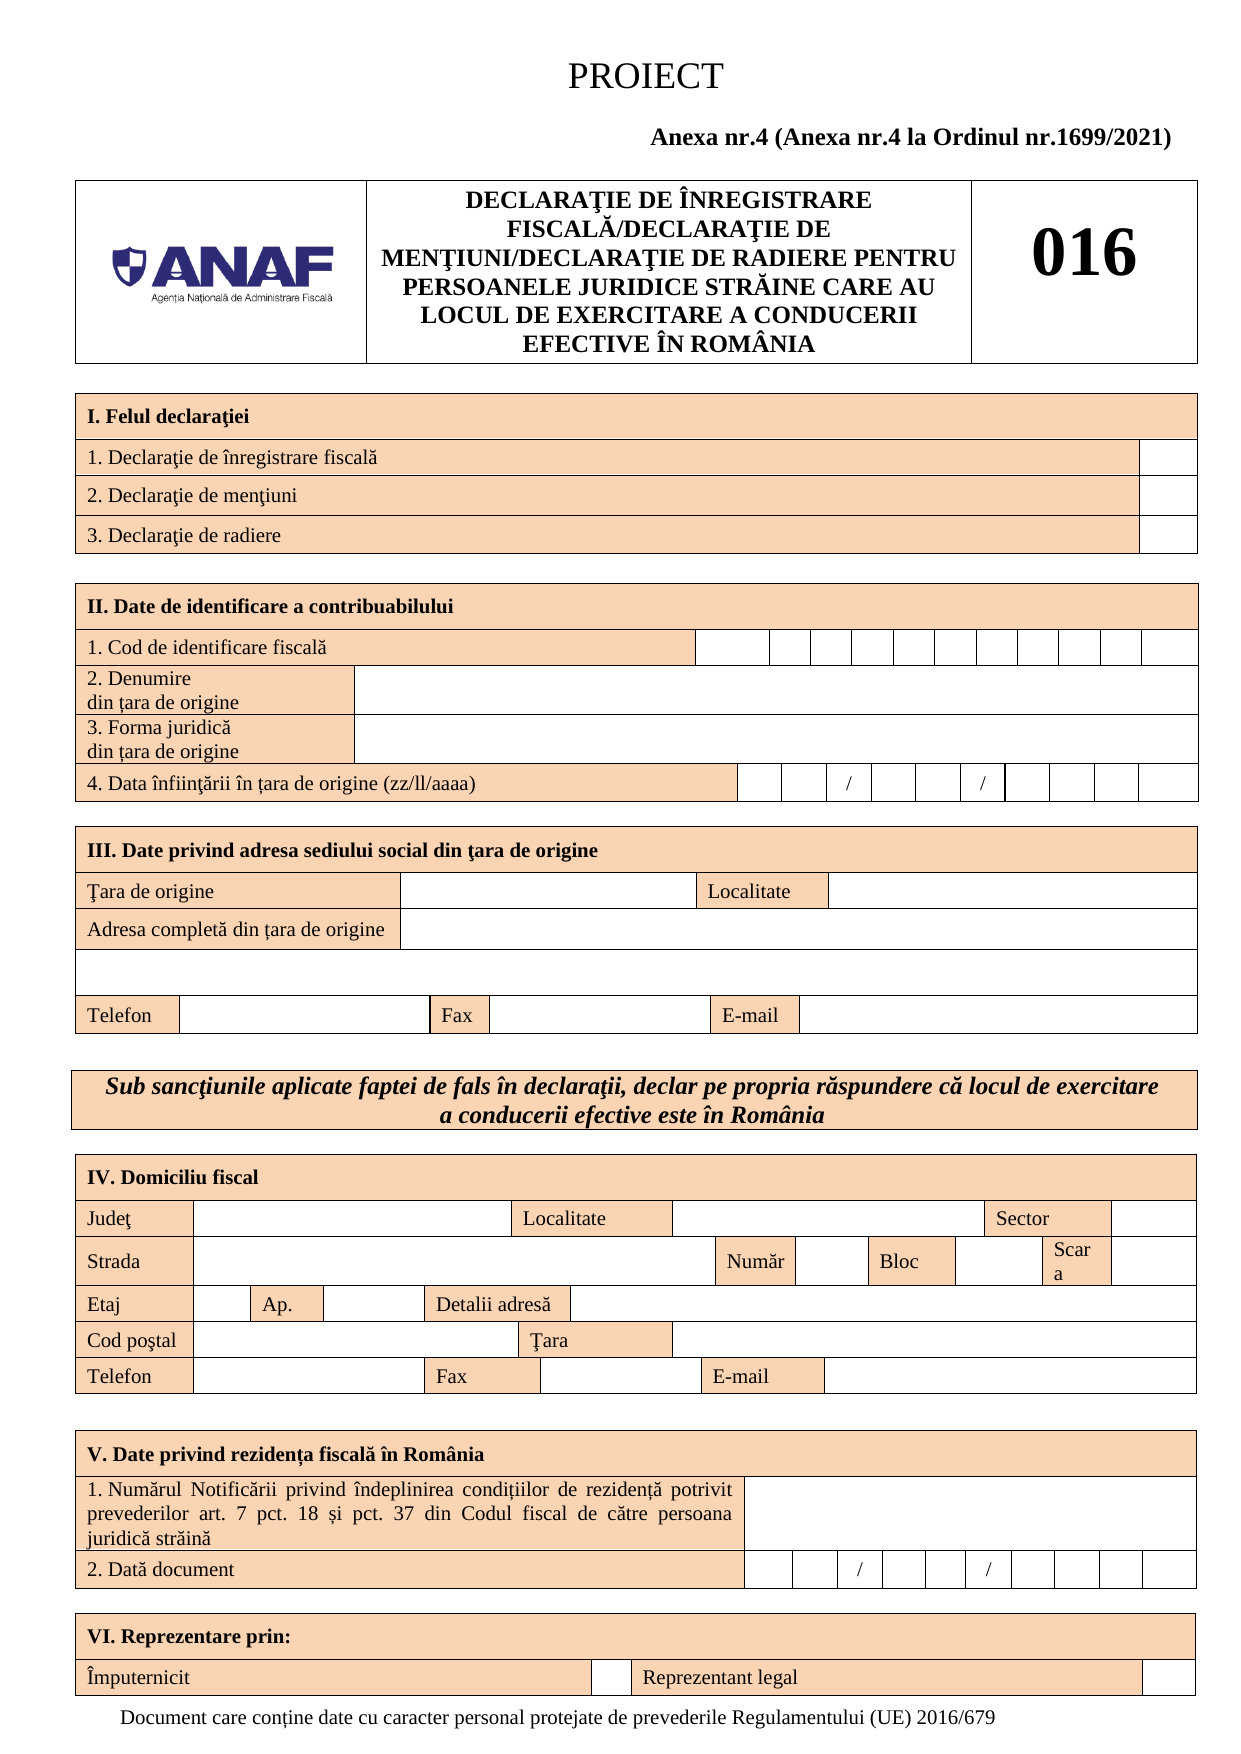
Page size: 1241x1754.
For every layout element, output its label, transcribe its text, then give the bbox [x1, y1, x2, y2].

table_cell Ţara de origine [76, 873, 400, 908]
table_cell [829, 873, 1197, 908]
table_cell Fax [425, 1358, 540, 1393]
table_cell [935, 630, 976, 665]
table_cell Ţara [519, 1322, 672, 1357]
table_cell [1095, 764, 1138, 801]
table_cell [1140, 440, 1197, 474]
table_cell Localitate [512, 1201, 672, 1236]
table_cell Telefon [76, 996, 179, 1033]
table_cell [324, 1286, 424, 1321]
table_cell [916, 764, 960, 801]
table_cell Scara [1043, 1237, 1111, 1285]
table_cell [811, 630, 851, 665]
table_cell / [838, 1551, 882, 1588]
table_header Sub sancţiunile aplicate faptei de fals în declaraţii, declar pe propria răspundere că locul de exercitare a conducerii efective este în România [72, 1071, 1197, 1129]
table_header [76, 181, 366, 363]
table_cell [1012, 1551, 1054, 1588]
table_cell [696, 630, 769, 665]
table_cell Etaj [76, 1286, 193, 1321]
table_cell [793, 1551, 837, 1588]
table_cell [926, 1551, 965, 1588]
table_header III. Date privind adresa sediului social din ţara de origine [76, 827, 1197, 872]
table_cell / [961, 764, 1004, 801]
table_header IV. Domiciliu fiscal [76, 1155, 1196, 1200]
table_cell [1101, 630, 1141, 665]
table_cell [401, 873, 696, 908]
table_cell [1140, 516, 1197, 553]
table_cell [1018, 630, 1058, 665]
table_cell [76, 950, 1197, 995]
table_cell Strada [76, 1237, 193, 1285]
table_cell 1. Declaraţie de înregistrare fiscală [76, 440, 1139, 474]
table_cell [490, 996, 710, 1033]
table_cell Sector [985, 1201, 1111, 1236]
table_cell [673, 1322, 1196, 1357]
table_cell [194, 1237, 715, 1285]
table_cell [1100, 1551, 1142, 1588]
table_cell [745, 1551, 792, 1588]
table_cell [872, 764, 915, 801]
table_cell 4. Data înfiinţării în țara de origine (zz/ll/aaaa) [76, 764, 737, 801]
table_cell Ap. [251, 1286, 323, 1321]
table_cell 1. Cod de identificare fiscală [76, 630, 695, 665]
table_cell [1142, 630, 1198, 665]
table_cell [194, 1201, 511, 1236]
table_cell Reprezentant legal [632, 1660, 1142, 1695]
table_cell Adresa completă din țara de origine [76, 909, 400, 949]
table_cell [541, 1358, 701, 1393]
table_cell 3. Forma juridică din țara de origine [76, 715, 354, 763]
table_header 016 [972, 181, 1197, 363]
table_cell [194, 1358, 424, 1393]
table_cell Fax [431, 996, 489, 1033]
table_cell [401, 909, 1197, 949]
table_cell Dată document [76, 1551, 744, 1588]
table_cell [1006, 764, 1049, 801]
table_header VI. Reprezentare prin: [76, 1614, 1195, 1659]
table_cell [592, 1660, 631, 1695]
table_cell [956, 1237, 1042, 1285]
table_cell [1112, 1201, 1196, 1236]
table_cell [355, 666, 1198, 714]
table_cell [745, 1477, 1196, 1549]
table_header II. Date de identificare a contribuabilului [76, 584, 1198, 629]
table_cell Detalii adresă [425, 1286, 570, 1321]
table_cell Împuternicit [76, 1660, 591, 1695]
table_cell 3. Declaraţie de radiere [76, 516, 1139, 553]
table_cell [194, 1322, 518, 1357]
table_cell [894, 630, 934, 665]
table_cell [1140, 476, 1197, 515]
table_cell [1050, 764, 1094, 801]
table_cell [194, 1286, 250, 1321]
table_cell [1055, 1551, 1099, 1588]
table_cell 2. Declaraţie de menţiuni [76, 476, 1139, 515]
table_cell [825, 1358, 1196, 1393]
table_cell [180, 996, 429, 1033]
table_cell [883, 1551, 925, 1588]
table_cell Judeţ [76, 1201, 193, 1236]
table_cell / [966, 1551, 1011, 1588]
table_cell [355, 715, 1198, 763]
table_cell [1112, 1237, 1196, 1285]
table_cell [571, 1286, 1196, 1321]
table_cell [782, 764, 826, 801]
picture [106, 239, 335, 304]
table_header V. Date privind rezidența fiscală în România [76, 1431, 1196, 1476]
table_cell Telefon [76, 1358, 193, 1393]
table_cell [852, 630, 893, 665]
table_cell / [827, 764, 871, 801]
table_cell Localitate [697, 873, 828, 908]
table_cell [770, 630, 810, 665]
table_cell Numărul Notificării privind îndeplinirea condițiilor de rezidență potrivit prevederilor art. 7 pct. 18 și pct. 37 din Codul fiscal de către persoana juridică străină [76, 1477, 744, 1549]
table_cell E-mail [711, 996, 799, 1033]
text Anexa nr.4 (Anexa nr.4 la Ordinul nr.1699/2021) [120, 122, 1172, 151]
table_cell [977, 630, 1017, 665]
table_header DECLARAŢIE DE ÎNREGISTRARE FISCALĂ/DECLARAŢIE DE MENŢIUNI/DECLARAŢIE DE RADIERE PENTRU PERSOANELE JURIDICE STRĂINE CARE AU LOCUL DE EXERCITARE A CONDUCERII EFECTIVE ÎN ROMÂNIA [367, 181, 971, 363]
table_cell [1059, 630, 1100, 665]
table_cell [738, 764, 781, 801]
table_cell 2. Denumire din țara de origine [76, 666, 354, 714]
table_cell [800, 996, 1197, 1033]
table_cell [1139, 764, 1198, 801]
table_cell [1143, 1551, 1196, 1588]
table_cell [673, 1201, 984, 1236]
table_cell Cod poştal [76, 1322, 193, 1357]
table_cell Bloc [869, 1237, 955, 1285]
table_cell [796, 1237, 868, 1285]
table_cell E-mail [702, 1358, 824, 1393]
table_cell Număr [716, 1237, 795, 1285]
table_header I. Felul declaraţiei [76, 394, 1197, 438]
table_cell [1143, 1660, 1195, 1695]
